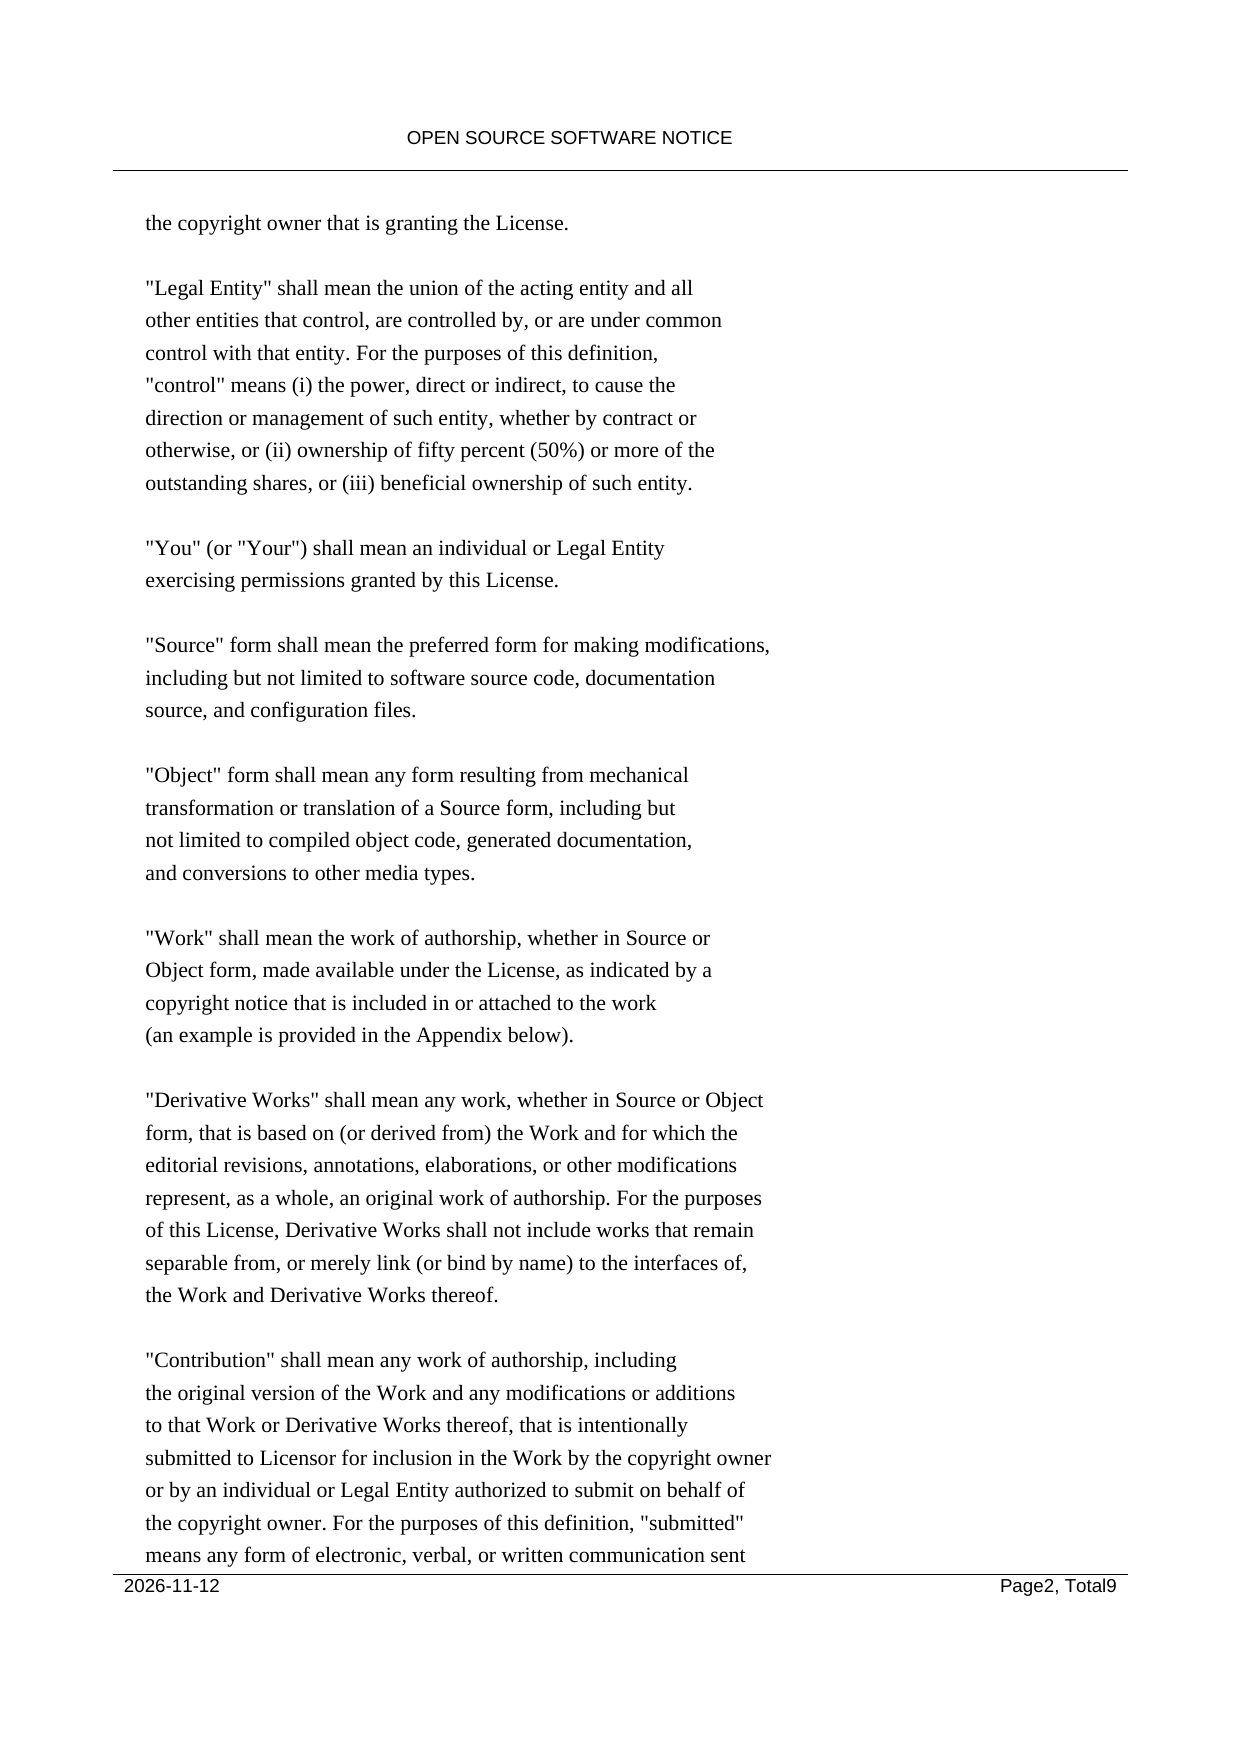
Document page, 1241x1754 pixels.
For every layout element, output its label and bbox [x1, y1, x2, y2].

text [112, 206, 1128, 1571]
